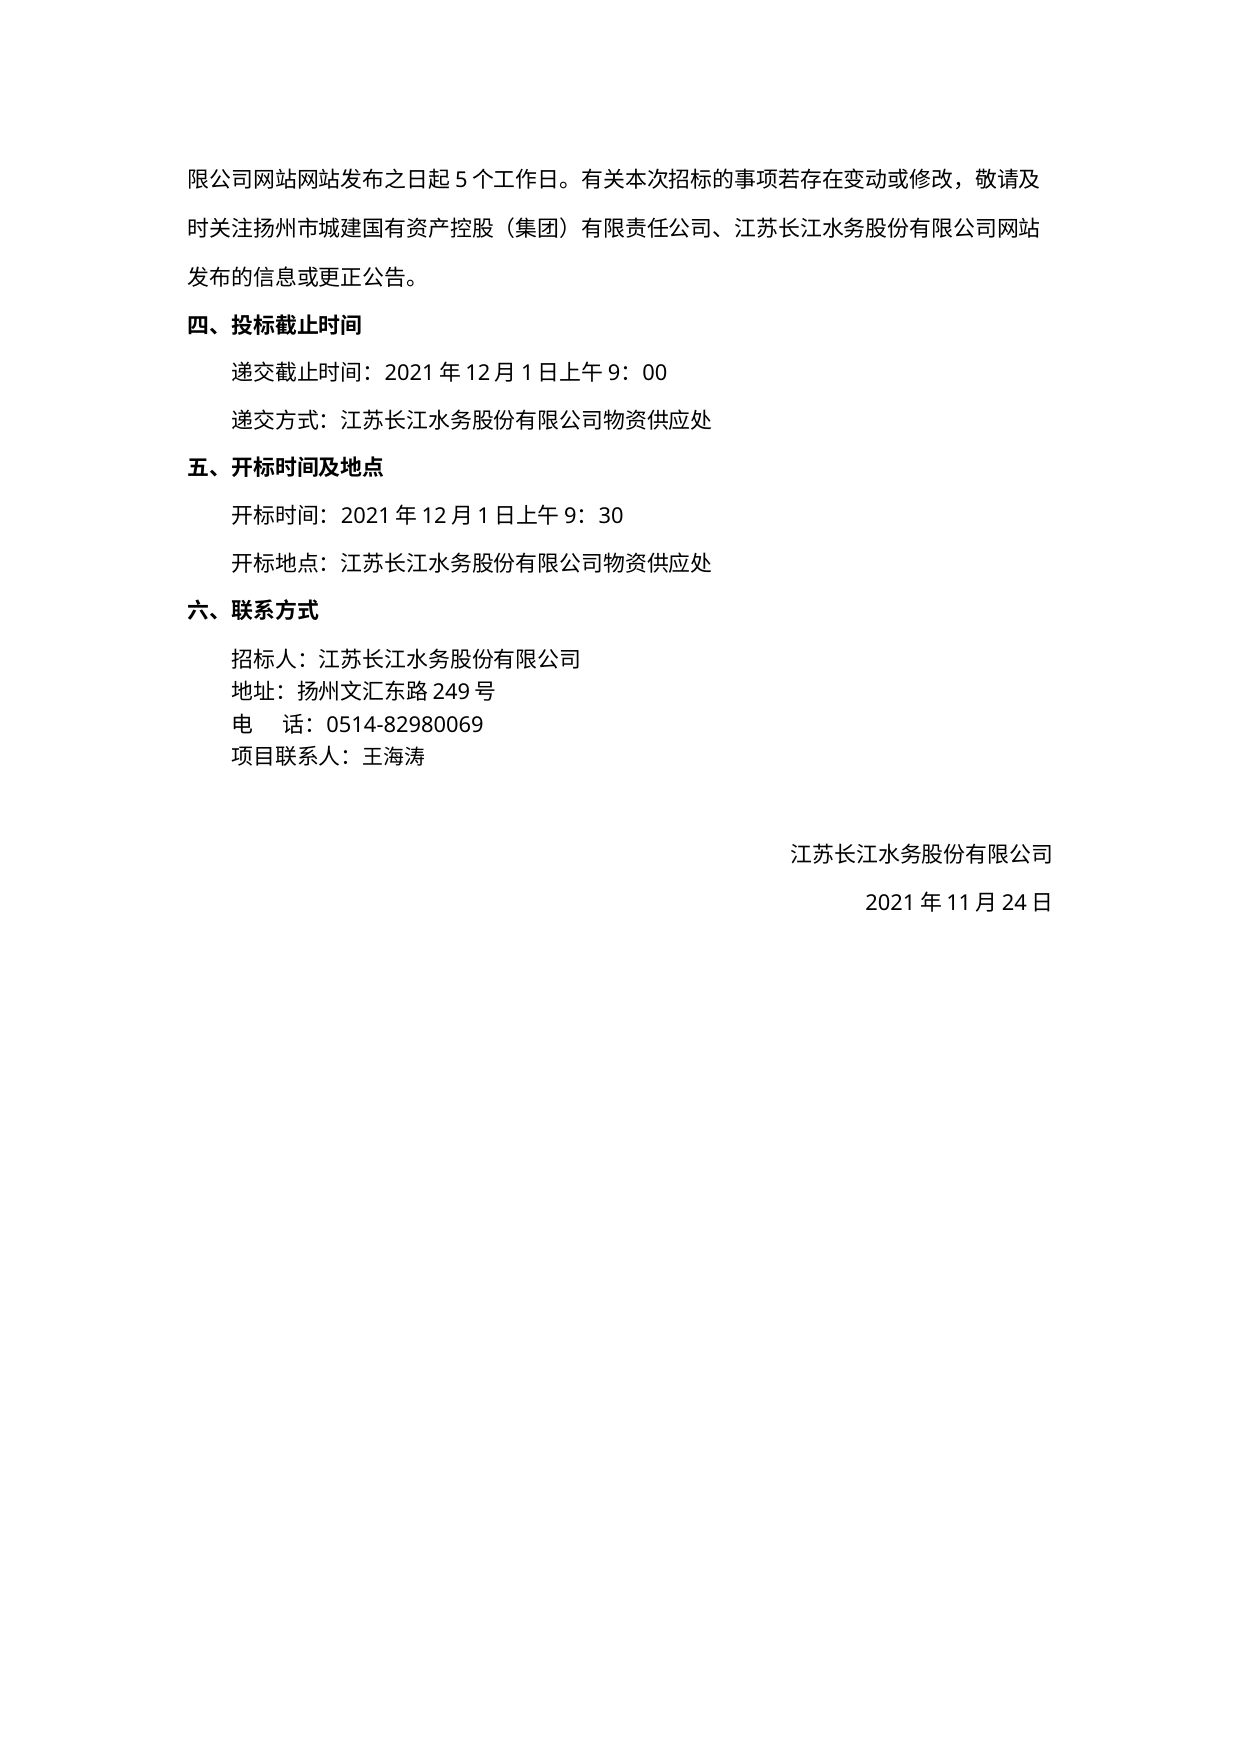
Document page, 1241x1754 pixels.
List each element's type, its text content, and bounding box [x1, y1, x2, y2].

text 2021年11月24日 [187, 885, 1053, 917]
text 开标时间：2021年12月1日上午9：30 [187, 498, 1053, 530]
text 递交截止时间：2021年12月1日上午9：00 [187, 355, 1053, 387]
text 五、开标时间及地点 [187, 450, 1053, 482]
subtitle 六、联系方式 [187, 593, 1053, 626]
text 递交方式：江苏长江水务股份有限公司物资供应处 [187, 403, 1053, 434]
text 招标人：江苏长江水务股份有限公司 [187, 641, 1053, 674]
text 电 话：0514-82980069 [187, 706, 1053, 739]
text 开标地点：江苏长江水务股份有限公司物资供应处 [187, 546, 1053, 577]
text 四、投标截止时间 [187, 308, 1053, 339]
text 江苏长江水务股份有限公司 [187, 836, 1053, 869]
text 地址：扬州文汇东路249号 [187, 674, 1053, 706]
text 项目联系人：王海涛 [187, 739, 1053, 771]
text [187, 162, 1053, 292]
